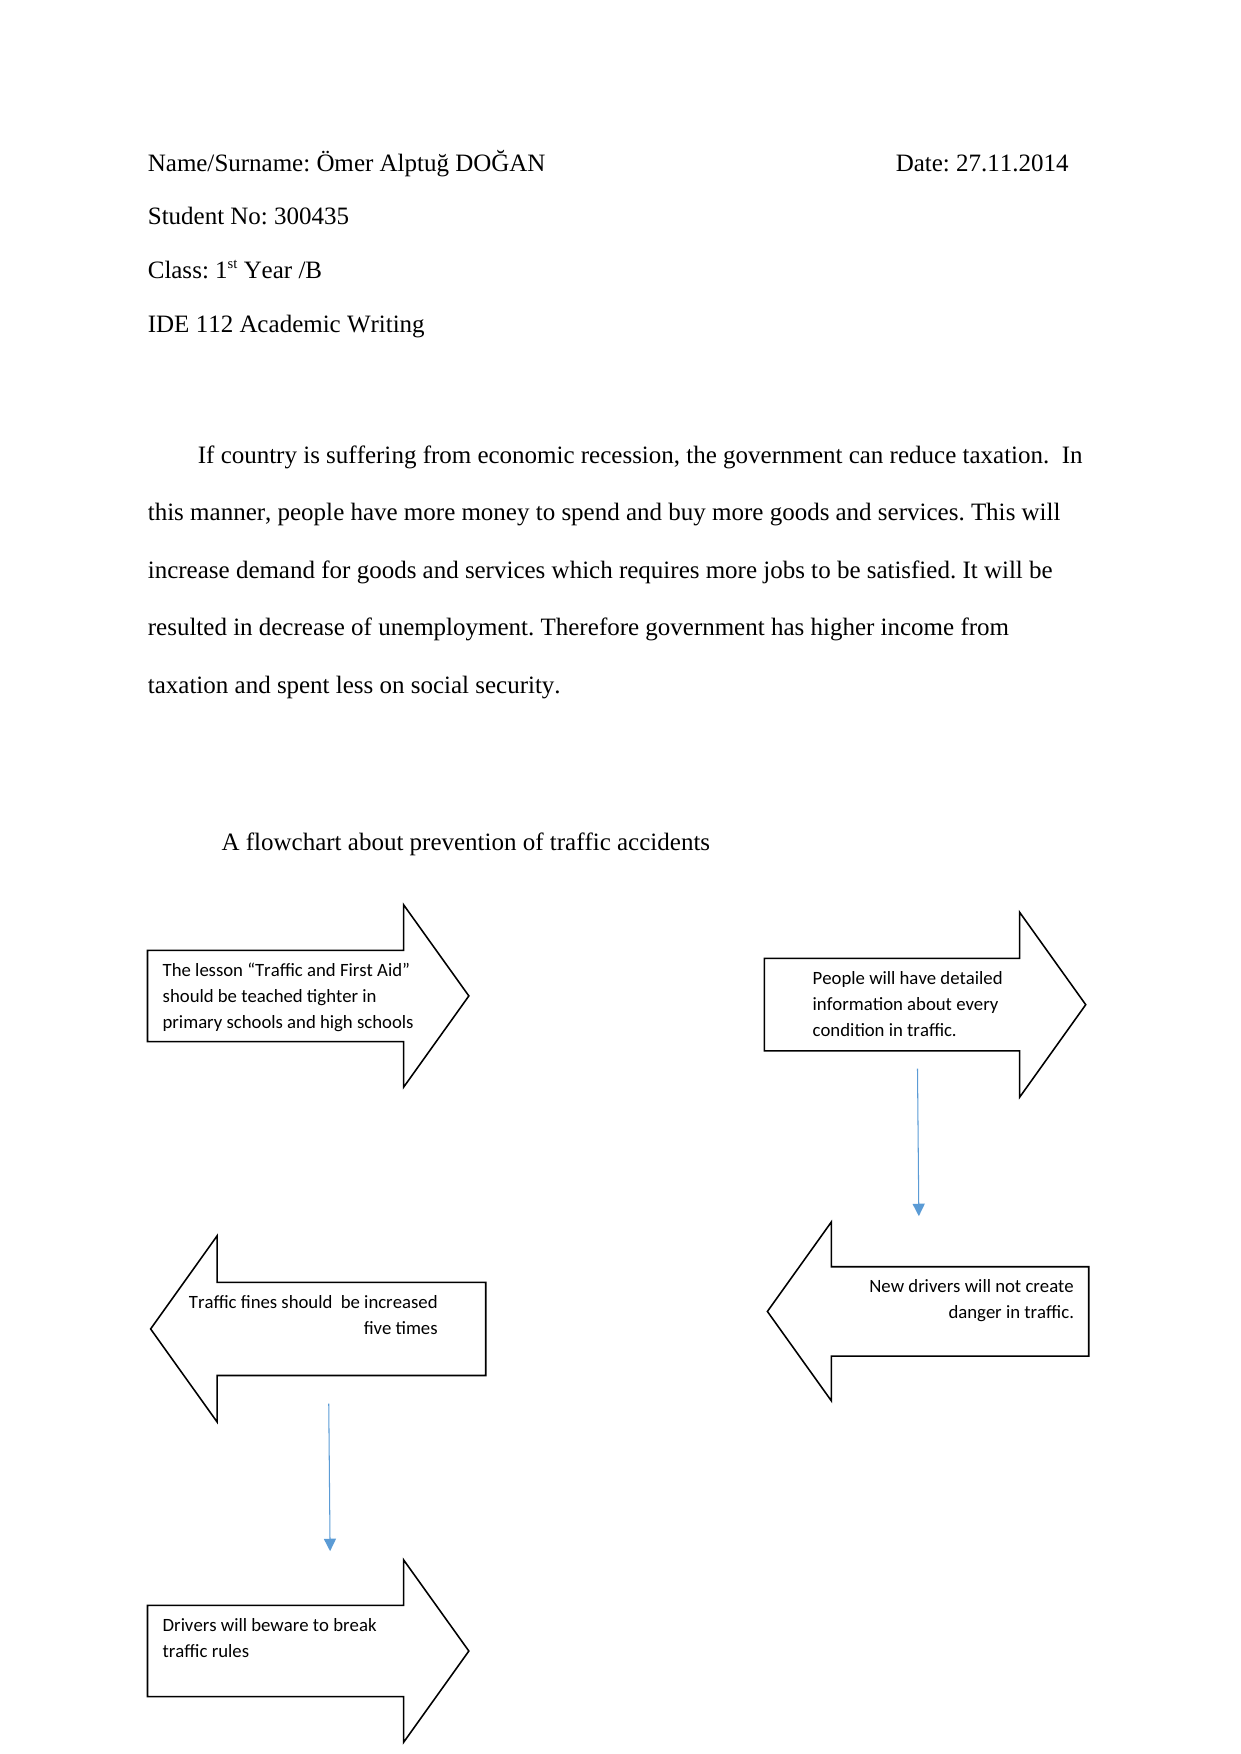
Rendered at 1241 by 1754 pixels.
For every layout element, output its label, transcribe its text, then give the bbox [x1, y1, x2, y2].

text Name/Surname: Ömer Alptuğ DOĞAN Date: 27.11.2014 [148, 148, 1093, 176]
text Class: 1st Year /B [148, 255, 1093, 284]
text If country is suffering from economic recession, the government can reduce taxation. In this manner, people have more money to spend and buy more goods and services. This will increase demand for goods and services which requires more jobs to be satisfied. It will be resulted in decrease of unemployment. Therefore government has higher income from taxation and spent less on social security. [148, 440, 1093, 699]
text A flowchart about prevention of traffic accidents [148, 827, 1093, 855]
text IDE 112 Academic Writing [148, 309, 1093, 338]
text Student No: 300435 [148, 201, 1093, 230]
